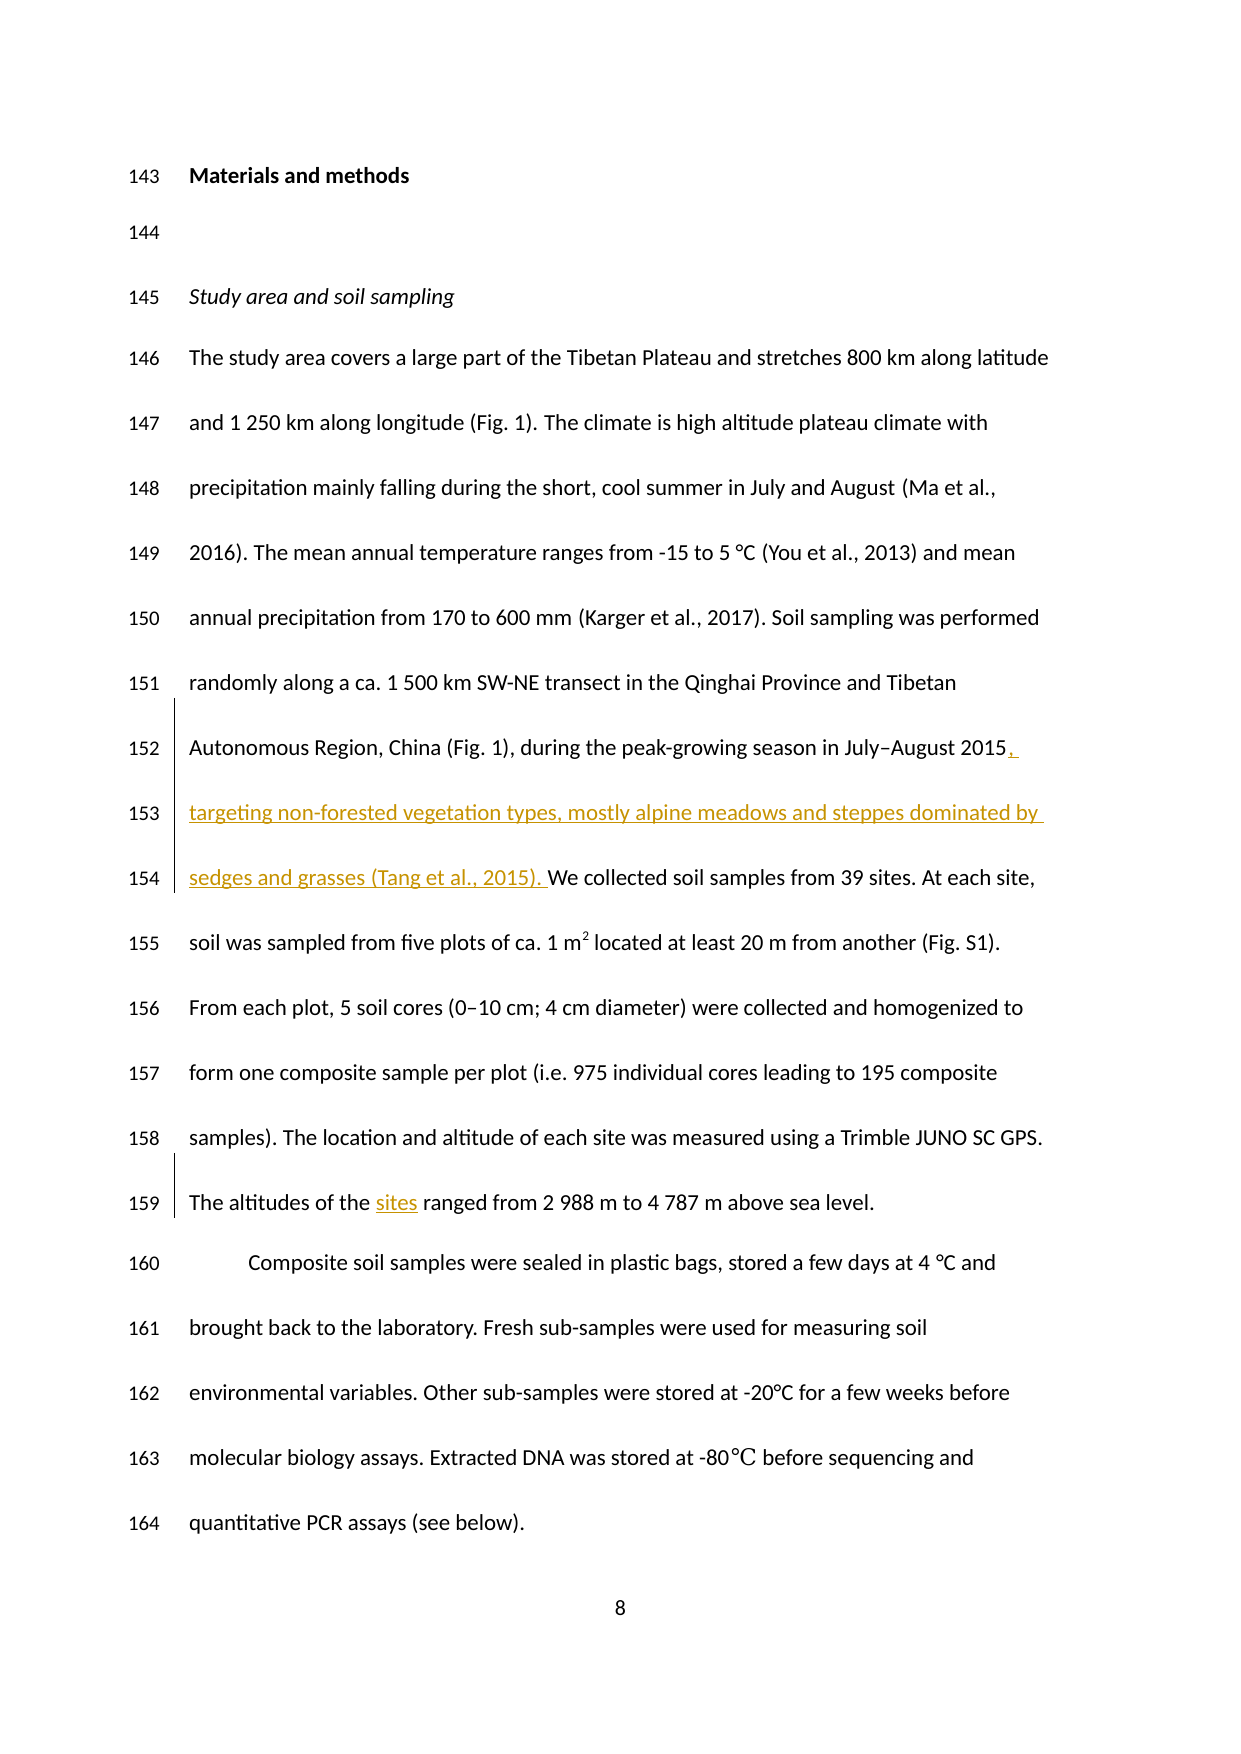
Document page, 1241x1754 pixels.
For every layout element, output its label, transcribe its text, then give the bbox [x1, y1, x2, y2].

text Composite soil samples were sealed in plastic bags, stored a few days at 4 °C and brought back to the laboratory. Fresh sub-samples were used for measuring soil environmental variables. Other sub-samples were stored at -20°C for a few weeks before molecular biology assays. Extracted DNA was stored at -80℃ before sequencing and quantitative PCR assays (see below). [189, 1246, 1051, 1538]
text Materials and methods [189, 159, 1051, 191]
text Study area and soil sampling [189, 280, 1051, 312]
text The study area covers a large part of the Tibetan Plateau and stretches 800 km along latitude and 1 250 km along longitude (Fig. 1). The climate is high altitude plateau climate with precipitation mainly falling during the short, cool summer in July and August (Ma et al., 2016). The mean annual temperature ranges from -15 to 5 °C (You et al., 2013) and mean annual precipitation from 170 to 600 mm (Karger et al., 2017). Soil sampling was performed randomly along a ca. 1 500 km SW-NE transect in the Qinghai Province and Tibetan Autonomous Region, China (Fig. 1), during the peak-growing season in July–August 2015We collected soil samples from 39 sites. At each site, soil was sampled from five plots of ca. 1 m2 located at least 20 m from another (Fig. S1). From each plot, 5 soil cores (0–10 cm; 4 cm diameter) were collected and homogenized to form one composite sample per plot (i.e. 975 individual cores leading to 195 composite samples). The location and altitude of each site was measured using a Trimble JUNO SC GPS. The altitudes of the ranged from 2 988 m to 4 787 m above sea level. [189, 340, 1051, 1218]
